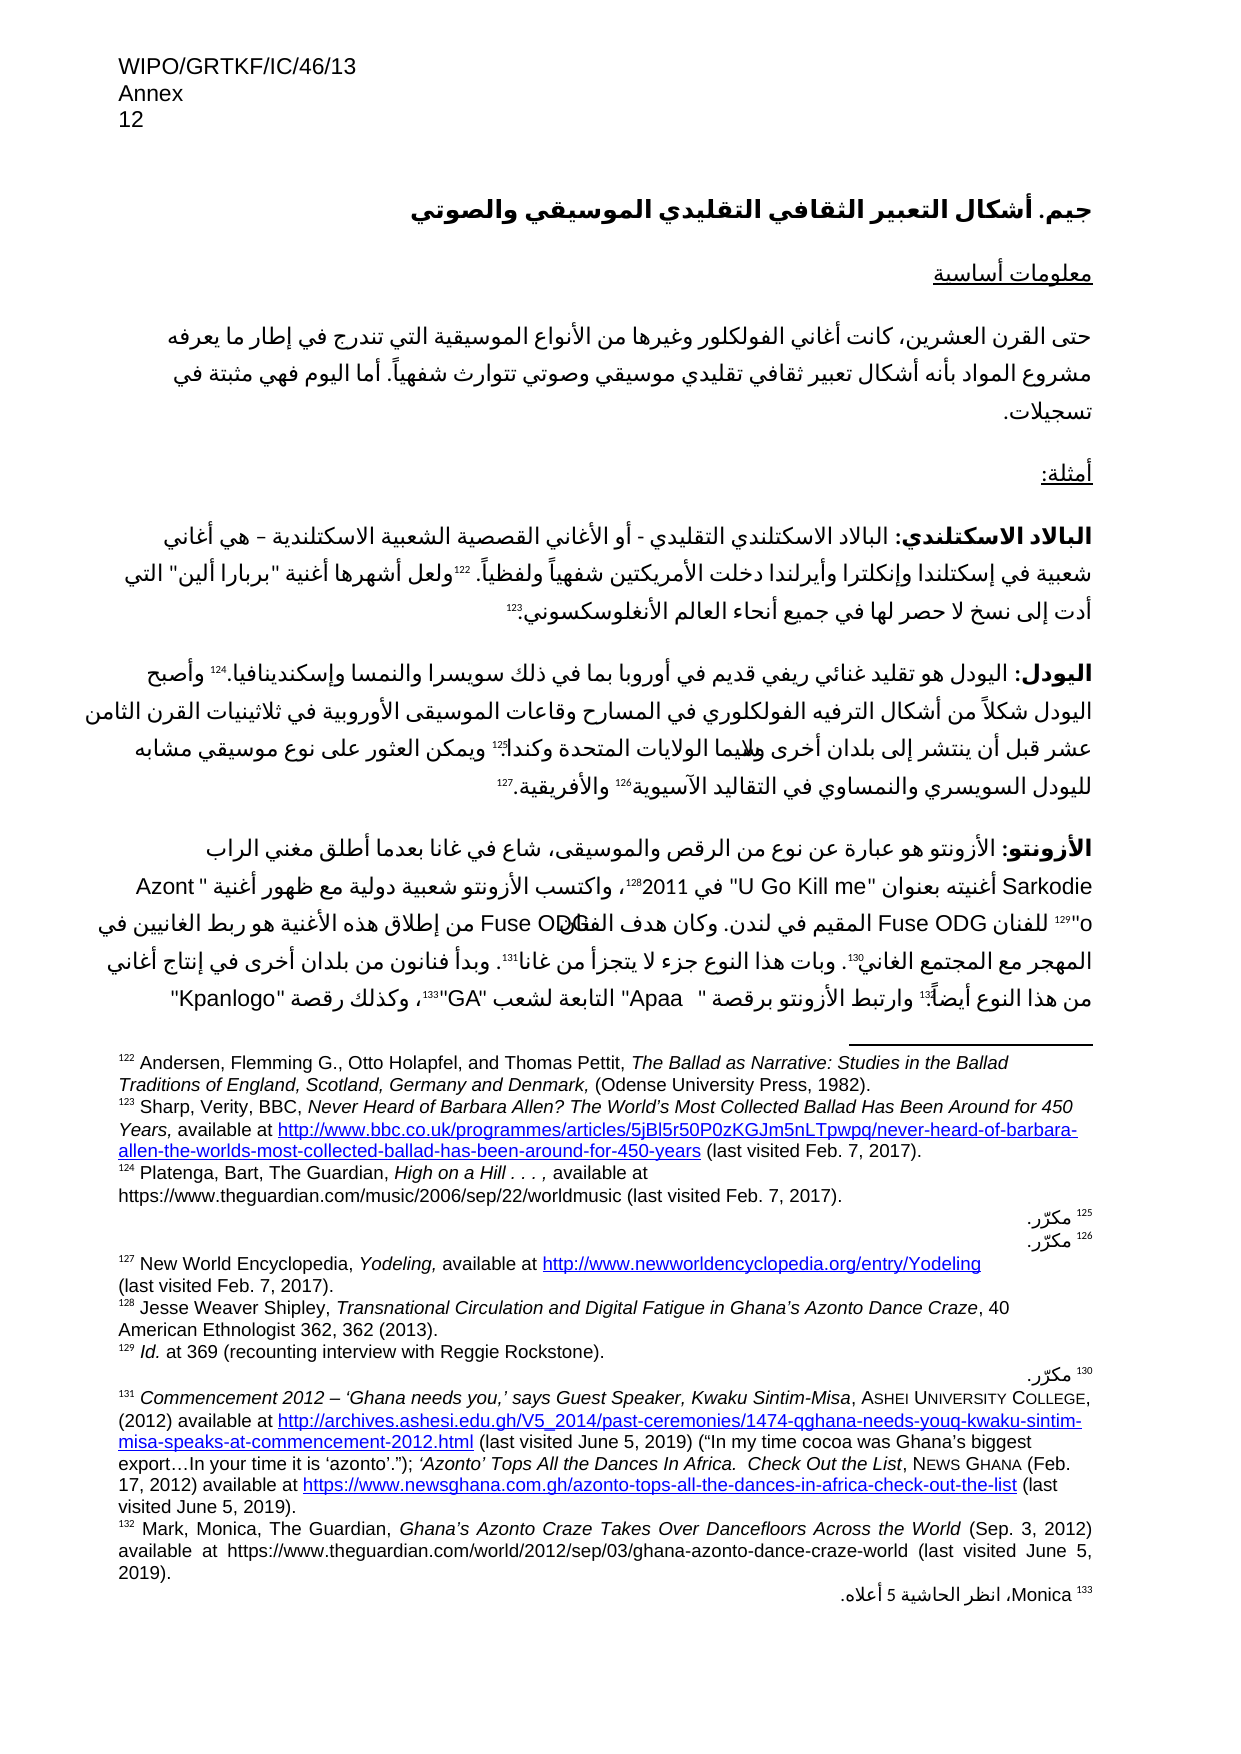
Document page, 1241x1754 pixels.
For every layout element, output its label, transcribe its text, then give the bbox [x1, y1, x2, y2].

text حتى القرن العشرين، كانت أغاني الفولكلور وغيرها من الأنواع الموسيقية التي تندرج في إطار ما يعرفه مشروع المواد بأنه أشكال تعبير ثقافي تقليدي موسيقي وصوتي تتوارث شفهياً. أما اليوم فهي مثبتة في تسجيلات. [118, 314, 1092, 427]
text معلومات أساسية [118, 252, 1092, 289]
text الأزونتو: الأزونتو هو عبارة عن نوع من الرقص والموسيقى، شاع في غانا بعدما أطلق مغني الراب Sarkodie أغنيته بعنوان "U Go Kill me" في 2011، واكتسب الأزونتو شعبية دولية مع ظهور أغنية "Azonto" للفنان Fuse ODG المقيم في لندن. وكان هدف الفنان Fuse ODG من إطلاق هذه الأغنية هو ربط الغانيين في المهجر مع المجتمع الغاني. وبات هذا النوع جزء لا يتجزأ من غانا. وبدأ فنانون من بلدان أخرى في إنتاج أغاني من هذا النوع أيضاً. وارتبط الأزونتو برقصة "Apaa" التابعة لشعب "GA"، وكذلك رقصة "Kpanlogo" المعروفة على طول الساحل الغاني. وهناك جدل، لاسيما في وسط الفنانين الغانيين، حول ما إذا كان الأزونتو تكييفاً لرقصة "Apaa" أو نوعاً جديداً يتغذى من التأثيرات الثقافية المماثلة. وفي عام 2015 ، أبلغت وسائل الإعلام عن مخاوف بشأن اختفاء الأزونتو، وفي عام 2019 نُشرت تقارير تفيد بأن الغانيين قد تخلوا عن هذا النوع. [118, 827, 1092, 1014]
text اليودل: اليودل هو تقليد غنائي ريفي قديم في أوروبا بما في ذلك سويسرا والنمسا وإسكندينافيا. وأصبح اليودل شكلاً من أشكال الترفيه الفولكلوري في المسارح وقاعات الموسيقى الأوروبية في ثلاثينيات القرن الثامن عشر قبل أن ينتشر إلى بلدان أخرى ولا سيما الولايات المتحدة وكندا. ويمكن العثور على نوع موسيقي مشابه لليودل السويسري والنمساوي في التقاليد الآسيوية والأفريقية. [118, 652, 1092, 802]
text جيم. أشكال التعبير الثقافي التقليدي الموسيقي والصوتي [118, 185, 1092, 227]
text البالاد الاسكتلندي: البالاد الاسكتلندي التقليدي - أو الأغاني القصصية الشعبية الاسكتلندية – هي أغاني شعبية في إسكتلندا وإنكلترا وأيرلندا دخلت الأمريكتين شفهياً ولفظياً. ولعل أشهرها أغنية "بربارا ألين" التي أدت إلى نسخ لا حصر لها في جميع أنحاء العالم الأنغلوسكسوني. [118, 514, 1092, 627]
text أمثلة: [118, 452, 1092, 489]
